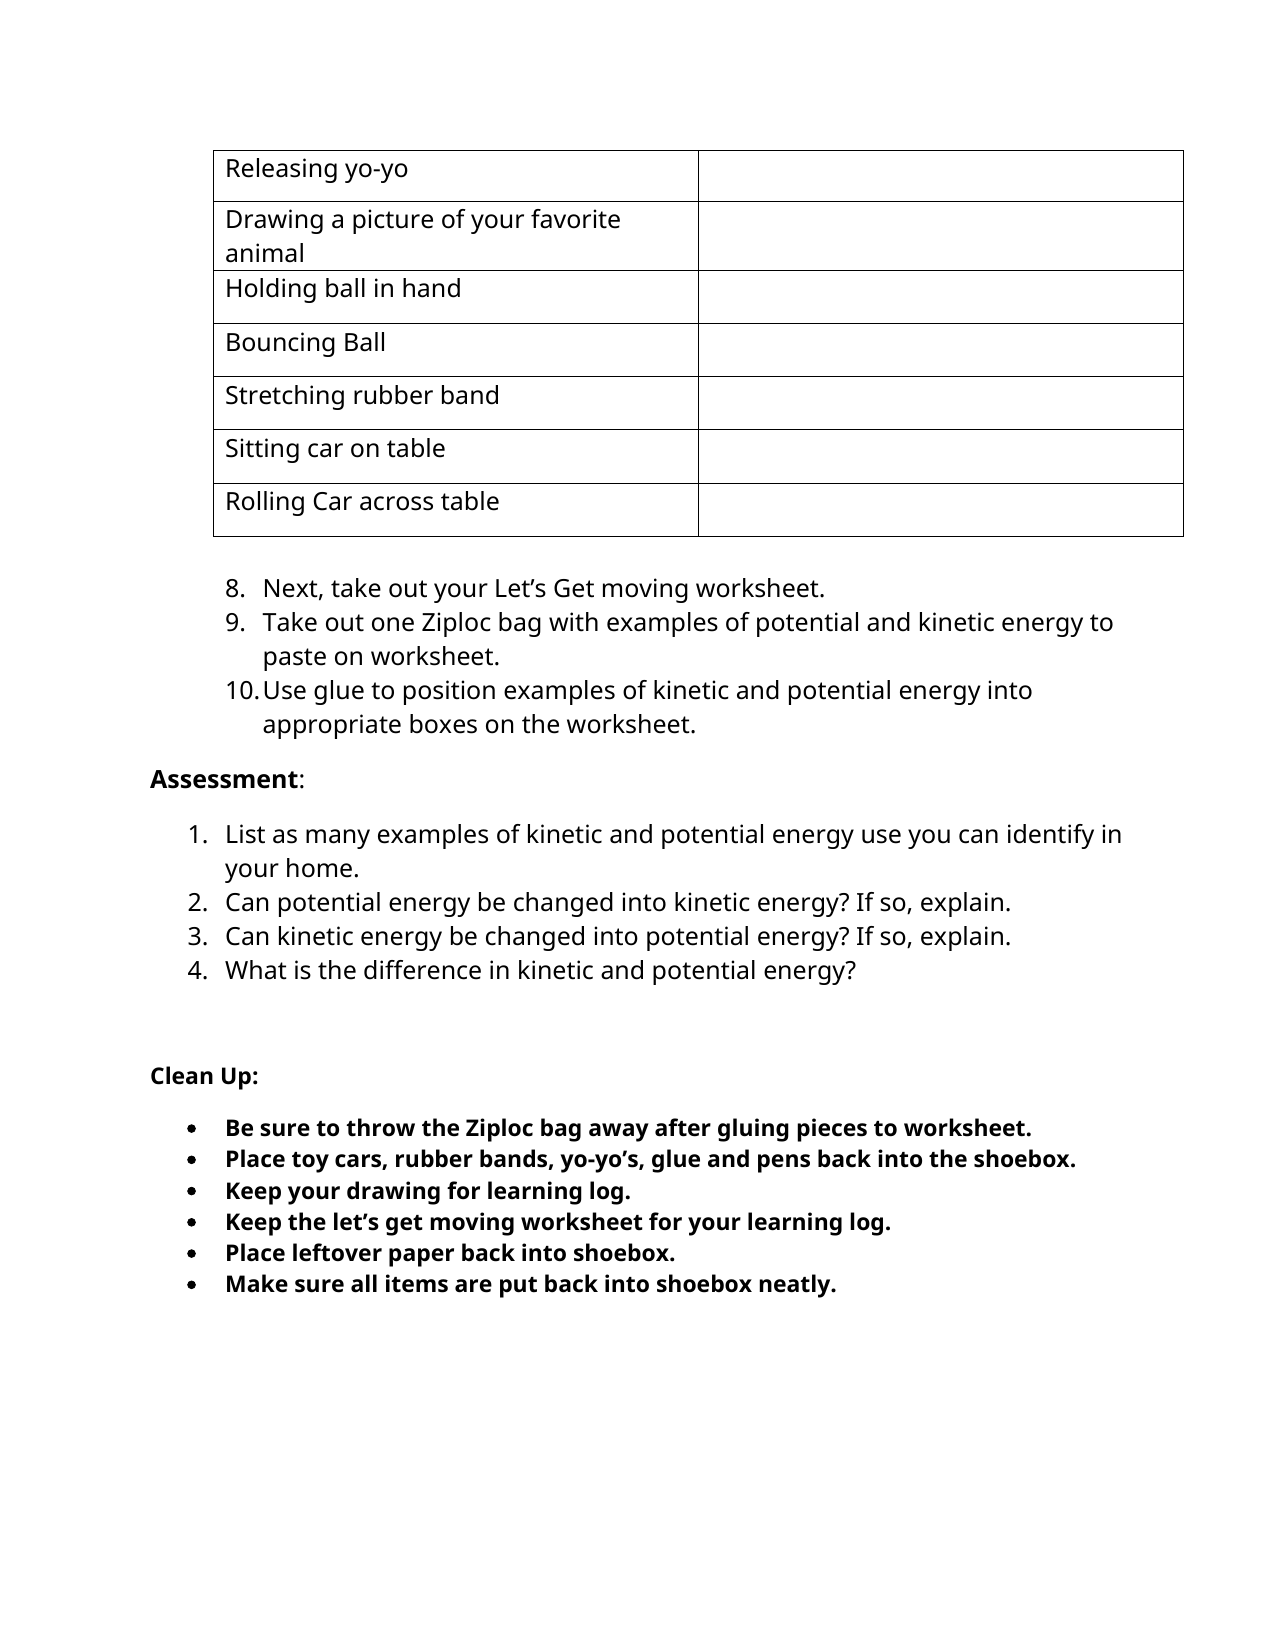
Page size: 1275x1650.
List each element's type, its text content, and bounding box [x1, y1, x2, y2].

table_cell [699, 484, 1183, 536]
table_cell Releasing yo-yo [214, 151, 698, 201]
list Can potential energy be changed into kinetic energy? If so, explain. [187, 885, 1125, 919]
table_cell Stretching rubber band [214, 377, 698, 429]
table_cell Rolling Car across table [214, 484, 698, 536]
list What is the difference in kinetic and potential energy? [187, 953, 1125, 987]
table_cell Sitting car on table [214, 430, 698, 482]
list Take out one Ziploc bag with examples of potential and kinetic energy to paste on worksheet. [225, 605, 1125, 673]
list List as many examples of kinetic and potential energy use you can identify in your home. [187, 817, 1125, 885]
table_cell [699, 151, 1183, 201]
table_cell [699, 324, 1183, 376]
list Next, take out your Let’s Get moving worksheet. [225, 571, 1125, 605]
table_cell [699, 202, 1183, 270]
table_cell [699, 430, 1183, 482]
list Place leftover paper back into shoebox. [187, 1237, 1125, 1268]
list Keep your drawing for learning log. [187, 1174, 1125, 1206]
table_cell Drawing a picture of your favorite animal [214, 202, 698, 270]
table_cell Bouncing Ball [214, 324, 698, 376]
text Clean Up: [150, 1060, 1125, 1091]
text Assessment: [150, 762, 1125, 796]
list Keep the let’s get moving worksheet for your learning log. [187, 1206, 1125, 1237]
table_cell [699, 271, 1183, 323]
list Be sure to throw the Ziploc bag away after gluing pieces to worksheet. [187, 1112, 1125, 1143]
list Make sure all items are put back into shoebox neatly. [187, 1268, 1125, 1299]
list Can kinetic energy be changed into potential energy? If so, explain. [187, 919, 1125, 953]
table_cell Holding ball in hand [214, 271, 698, 323]
table_cell [699, 377, 1183, 429]
list Use glue to position examples of kinetic and potential energy into appropriate boxes on the worksheet. [225, 673, 1125, 741]
list Place toy cars, rubber bands, yo-yo’s, glue and pens back into the shoebox. [187, 1143, 1125, 1174]
